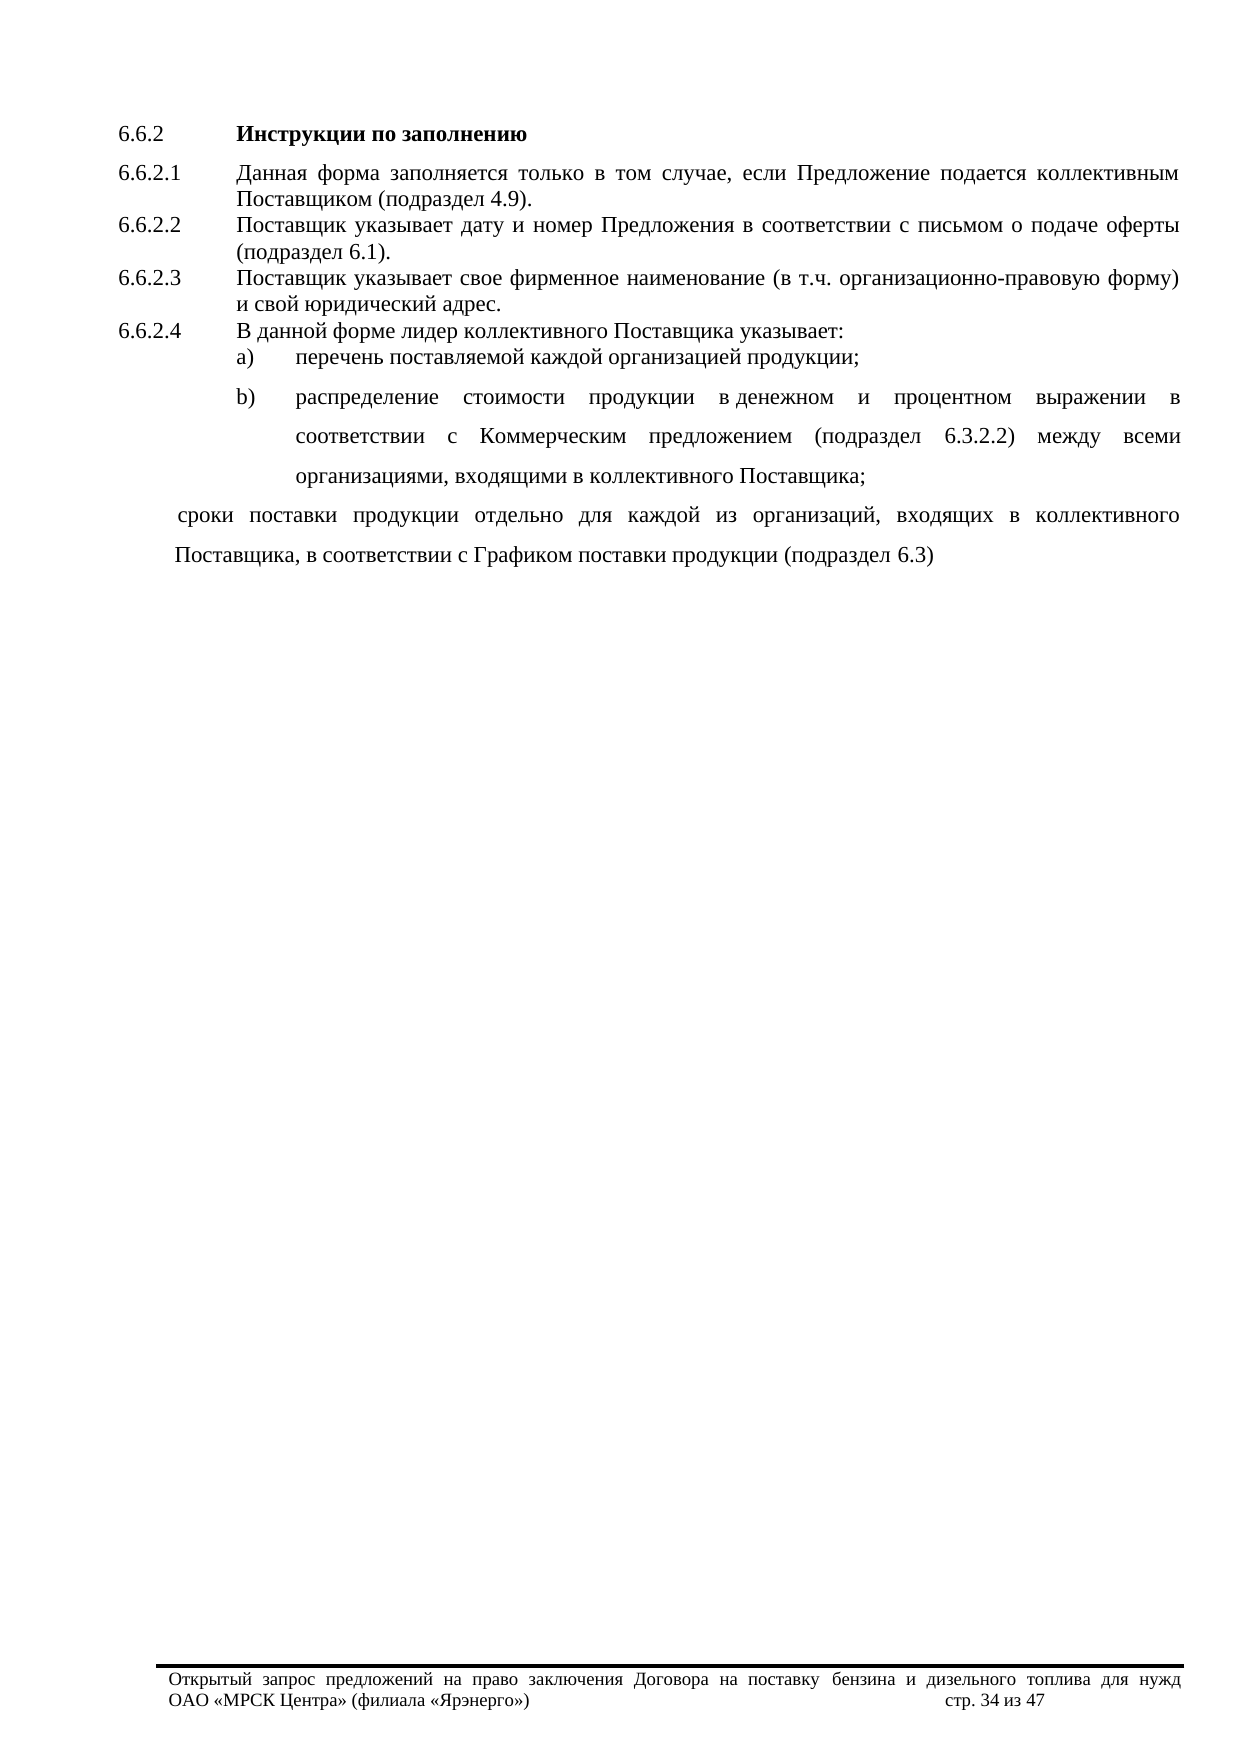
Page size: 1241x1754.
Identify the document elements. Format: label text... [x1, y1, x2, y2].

list В данной форме лидер коллективного Поставщика указывает: [118, 317, 1181, 343]
list Поставщик указывает свое фирменное наименование (в т.ч. организационно-правовую форму) и свой юридический адрес. [118, 264, 1181, 317]
list Инструкции по заполнению [118, 120, 1181, 146]
list Данная форма заполняется только в том случае, если Предложение подается коллективным Поставщиком (подраздел 4.9). [118, 159, 1181, 211]
list перечень поставляемой каждой организацией продукции; [236, 343, 1181, 369]
